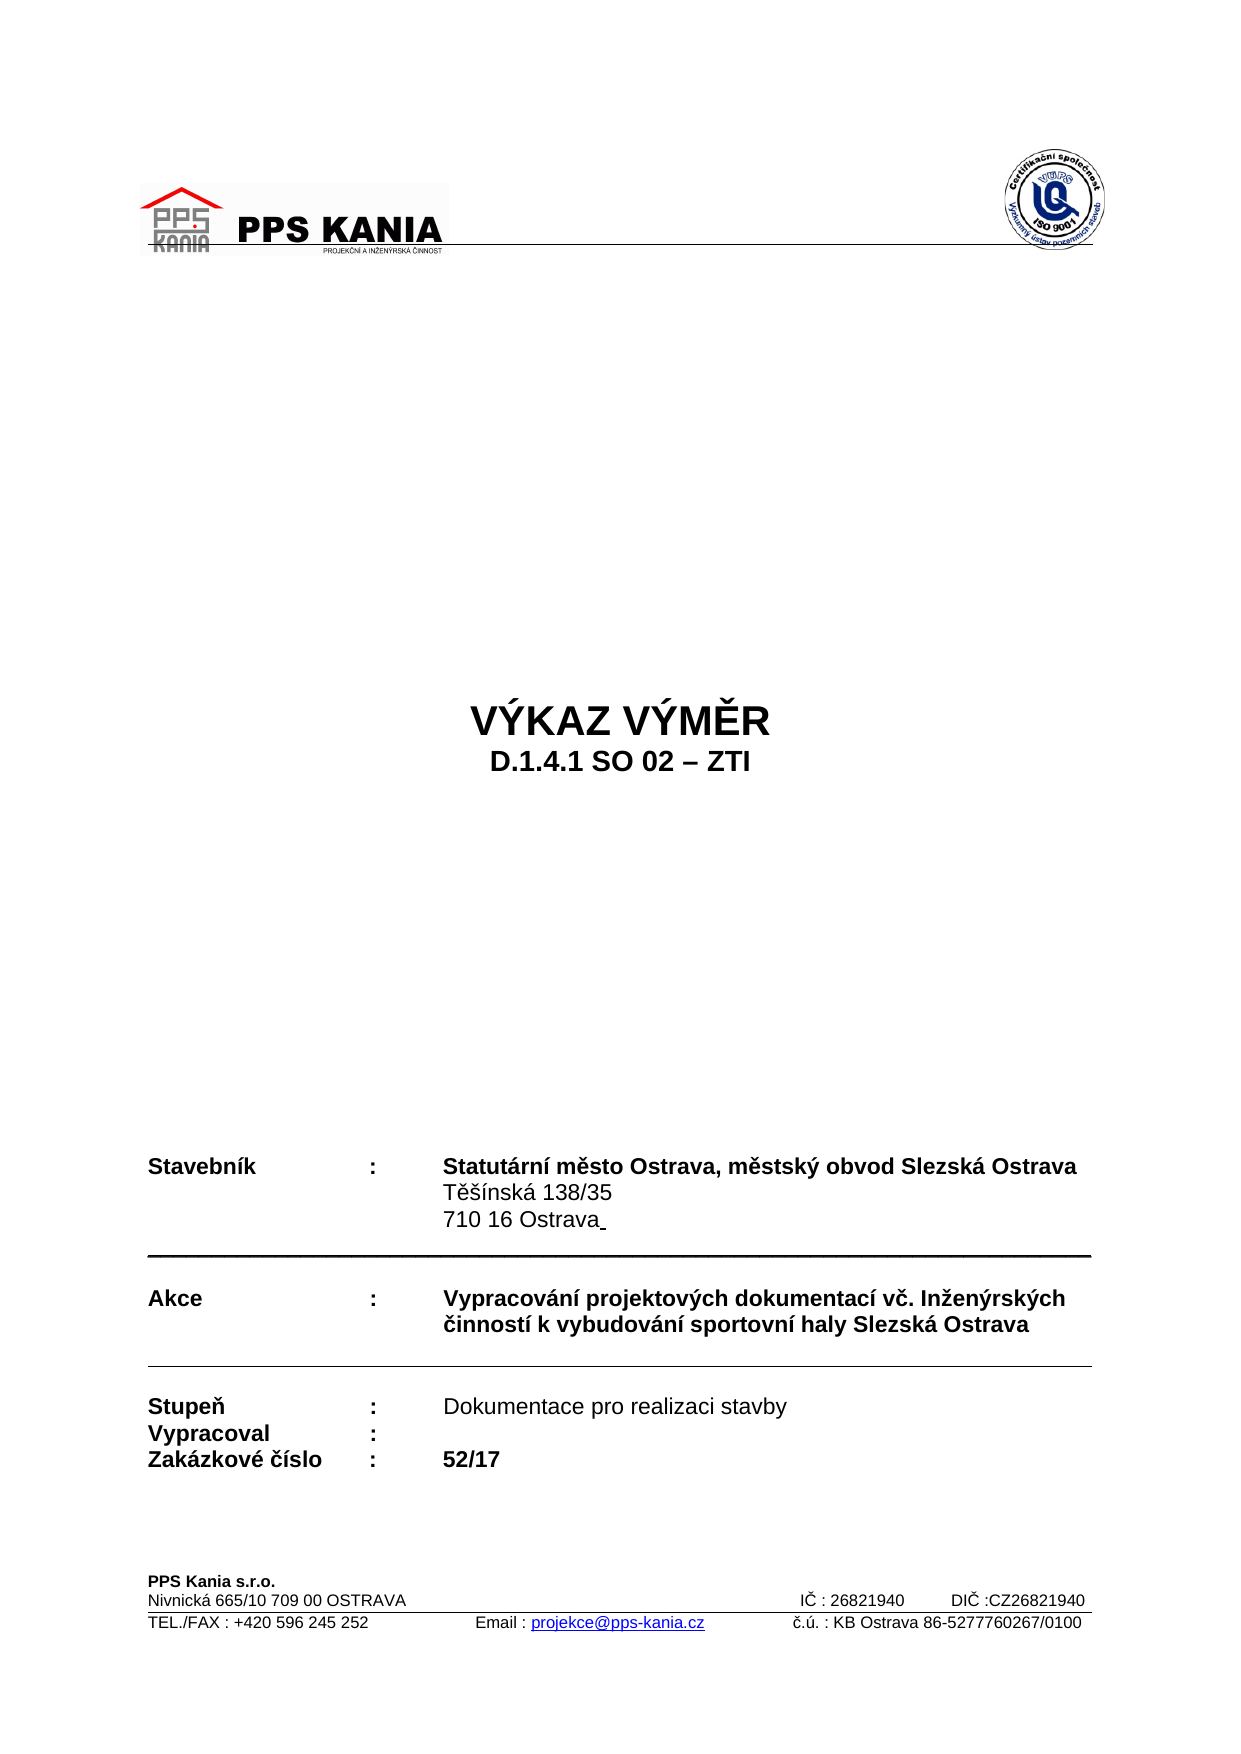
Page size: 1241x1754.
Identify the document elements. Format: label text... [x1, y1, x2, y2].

subtitle D.1.4.1 SO 02 – ZTI [148, 744, 1092, 778]
text Akce : Vypracování projektových dokumentací vč. Inženýrských činností k vybudování sportovní haly Slezská Ostrava [148, 1285, 1092, 1337]
text Zakázkové číslo : 52/17 [148, 1446, 1092, 1472]
text Vypracoval : [148, 1419, 1092, 1446]
text Stavebník : Statutární město Ostrava, městský obvod Slezská Ostrava [148, 1153, 1092, 1179]
text 710 16 Ostrava __________________________________________________________________________ [148, 1206, 1092, 1258]
text Stupeň : Dokumentace pro realizaci stavby [148, 1393, 1092, 1419]
picture [139, 183, 449, 256]
subtitle vÝKAZ VÝMĚR [148, 696, 1092, 744]
picture [1004, 149, 1105, 250]
text Těšínská 138/35 [369, 1179, 1092, 1206]
